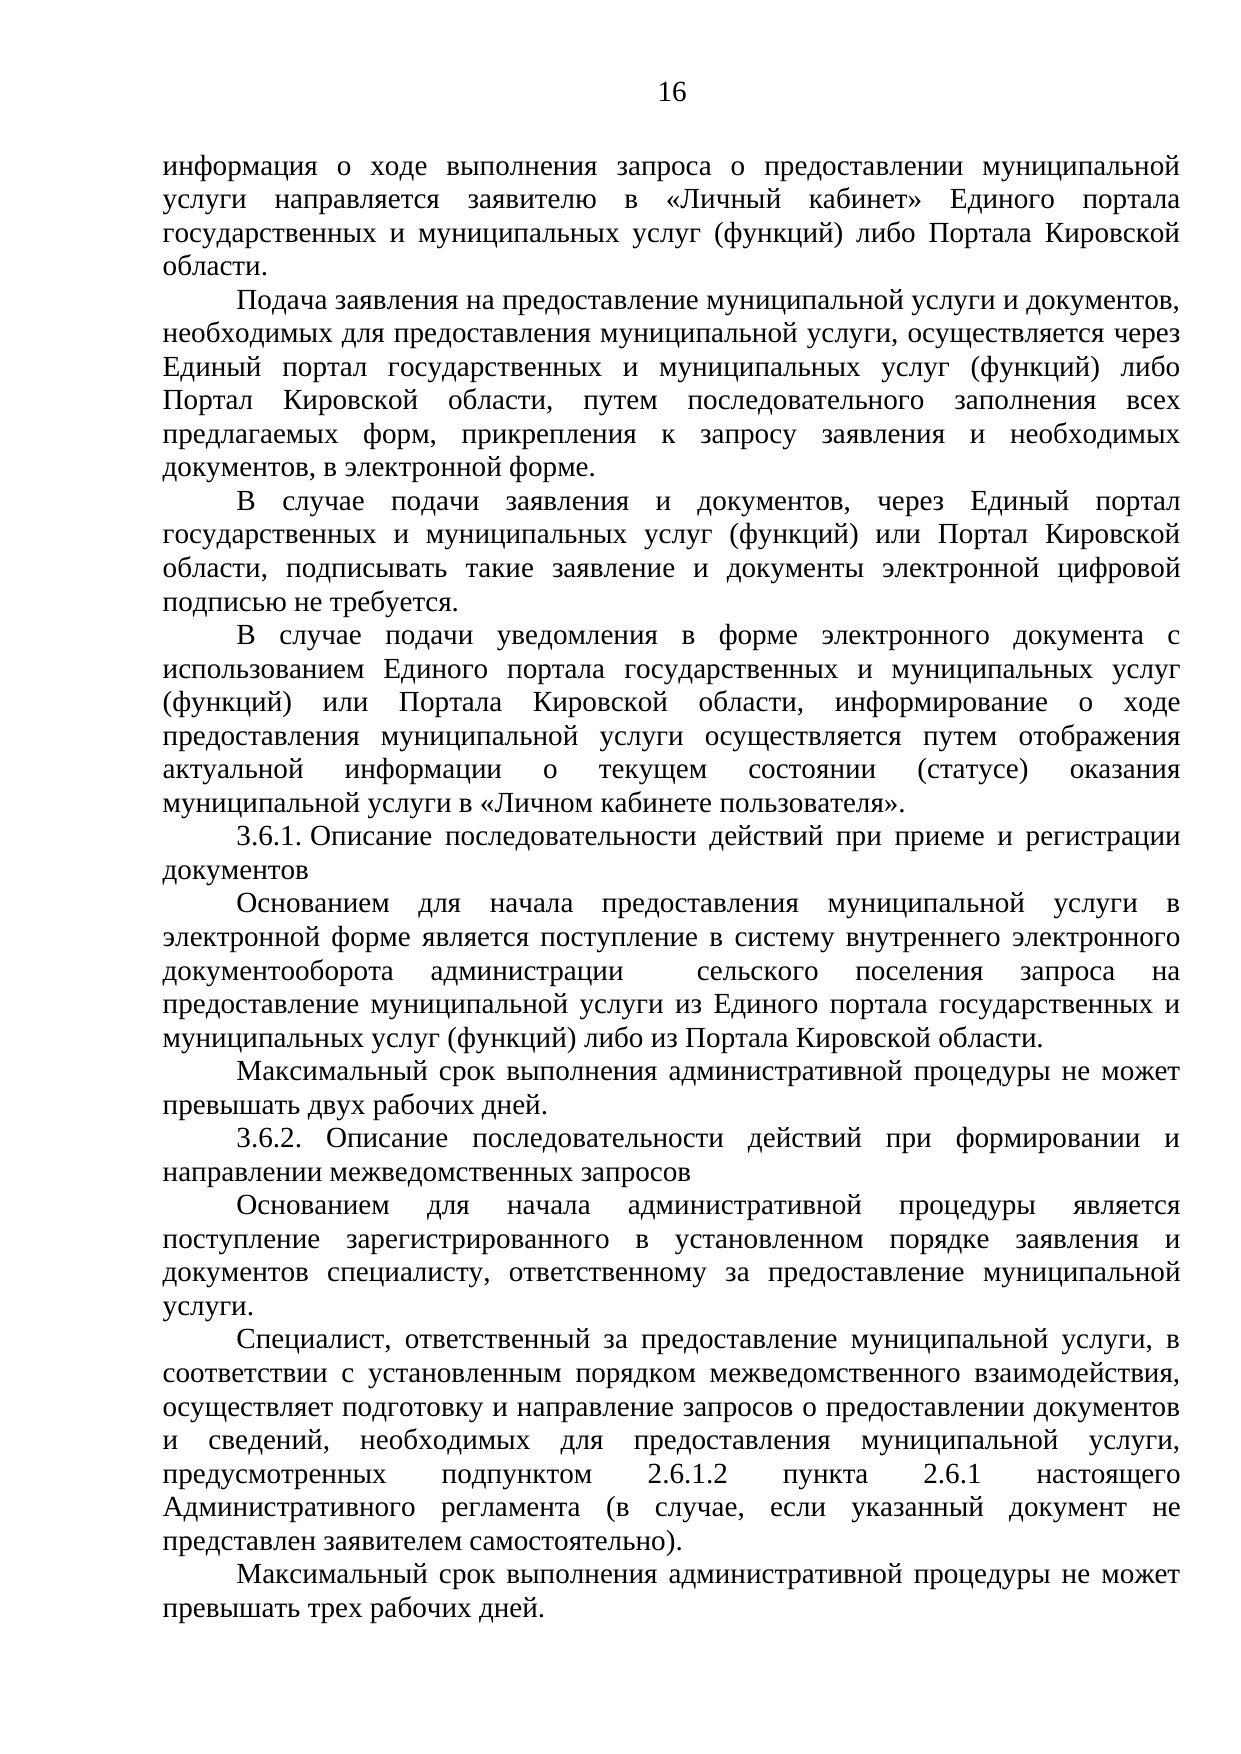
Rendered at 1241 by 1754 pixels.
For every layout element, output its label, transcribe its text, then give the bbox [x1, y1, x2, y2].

text Основанием для начала предоставления муниципальной услуги в электронной форме является поступление в систему внутреннего электронного документооборота администрации сельского поселения запроса на предоставление муниципальной услуги из Единого портала государственных и муниципальных услуг (функций) либо из Портала Кировской области. [162, 886, 1181, 1053]
text Максимальный срок выполнения административной процедуры не может превышать трех рабочих дней. [162, 1556, 1181, 1623]
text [162, 148, 1181, 282]
text 3.6.2. Описание последовательности действий при формировании и направлении межведомственных запросов [162, 1120, 1181, 1187]
text В случае подачи уведомления в форме электронного документа с использованием Единого портала государственных и муниципальных услуг (функций) или Портала Кировской области, информирование о ходе предоставления муниципальной услуги осуществляется путем отображения актуальной информации о текущем состоянии (статусе) оказания муниципальной услуги в «Личном кабинете пользователя». [162, 617, 1181, 818]
text Подача заявления на предоставление муниципальной услуги и документов, необходимых для предоставления муниципальной услуги, осуществляется через Единый портал государственных и муниципальных услуг (функций) либо Портал Кировской области, путем последовательного заполнения всех предлагаемых форм, прикрепления к запросу заявления и необходимых документов, в электронной форме. [162, 282, 1181, 483]
text В случае подачи заявления и документов, через Единый портал государственных и муниципальных услуг (функций) или Портал Кировской области, подписывать такие заявление и документы электронной цифровой подписью не требуется. [162, 483, 1181, 617]
text 3.6.1. Описание последовательности действий при приеме и регистрации документов [162, 818, 1181, 886]
text Специалист, ответственный за предоставление муниципальной услуги, в соответствии с установленным порядком межведомственного взаимодействия, осуществляет подготовку и направление запросов о предоставлении документов и сведений, необходимых для предоставления муниципальной услуги, предусмотренных подпунктом 2.6.1.2 пункта 2.6.1 настоящего Административного регламента (в случае, если указанный документ не представлен заявителем самостоятельно). [162, 1322, 1181, 1556]
text Максимальный срок выполнения административной процедуры не может превышать двух рабочих дней. [162, 1053, 1181, 1120]
text Основанием для начала административной процедуры является поступление зарегистрированного в установленном порядке заявления и документов специалисту, ответственному за предоставление муниципальной услуги. [162, 1187, 1181, 1322]
